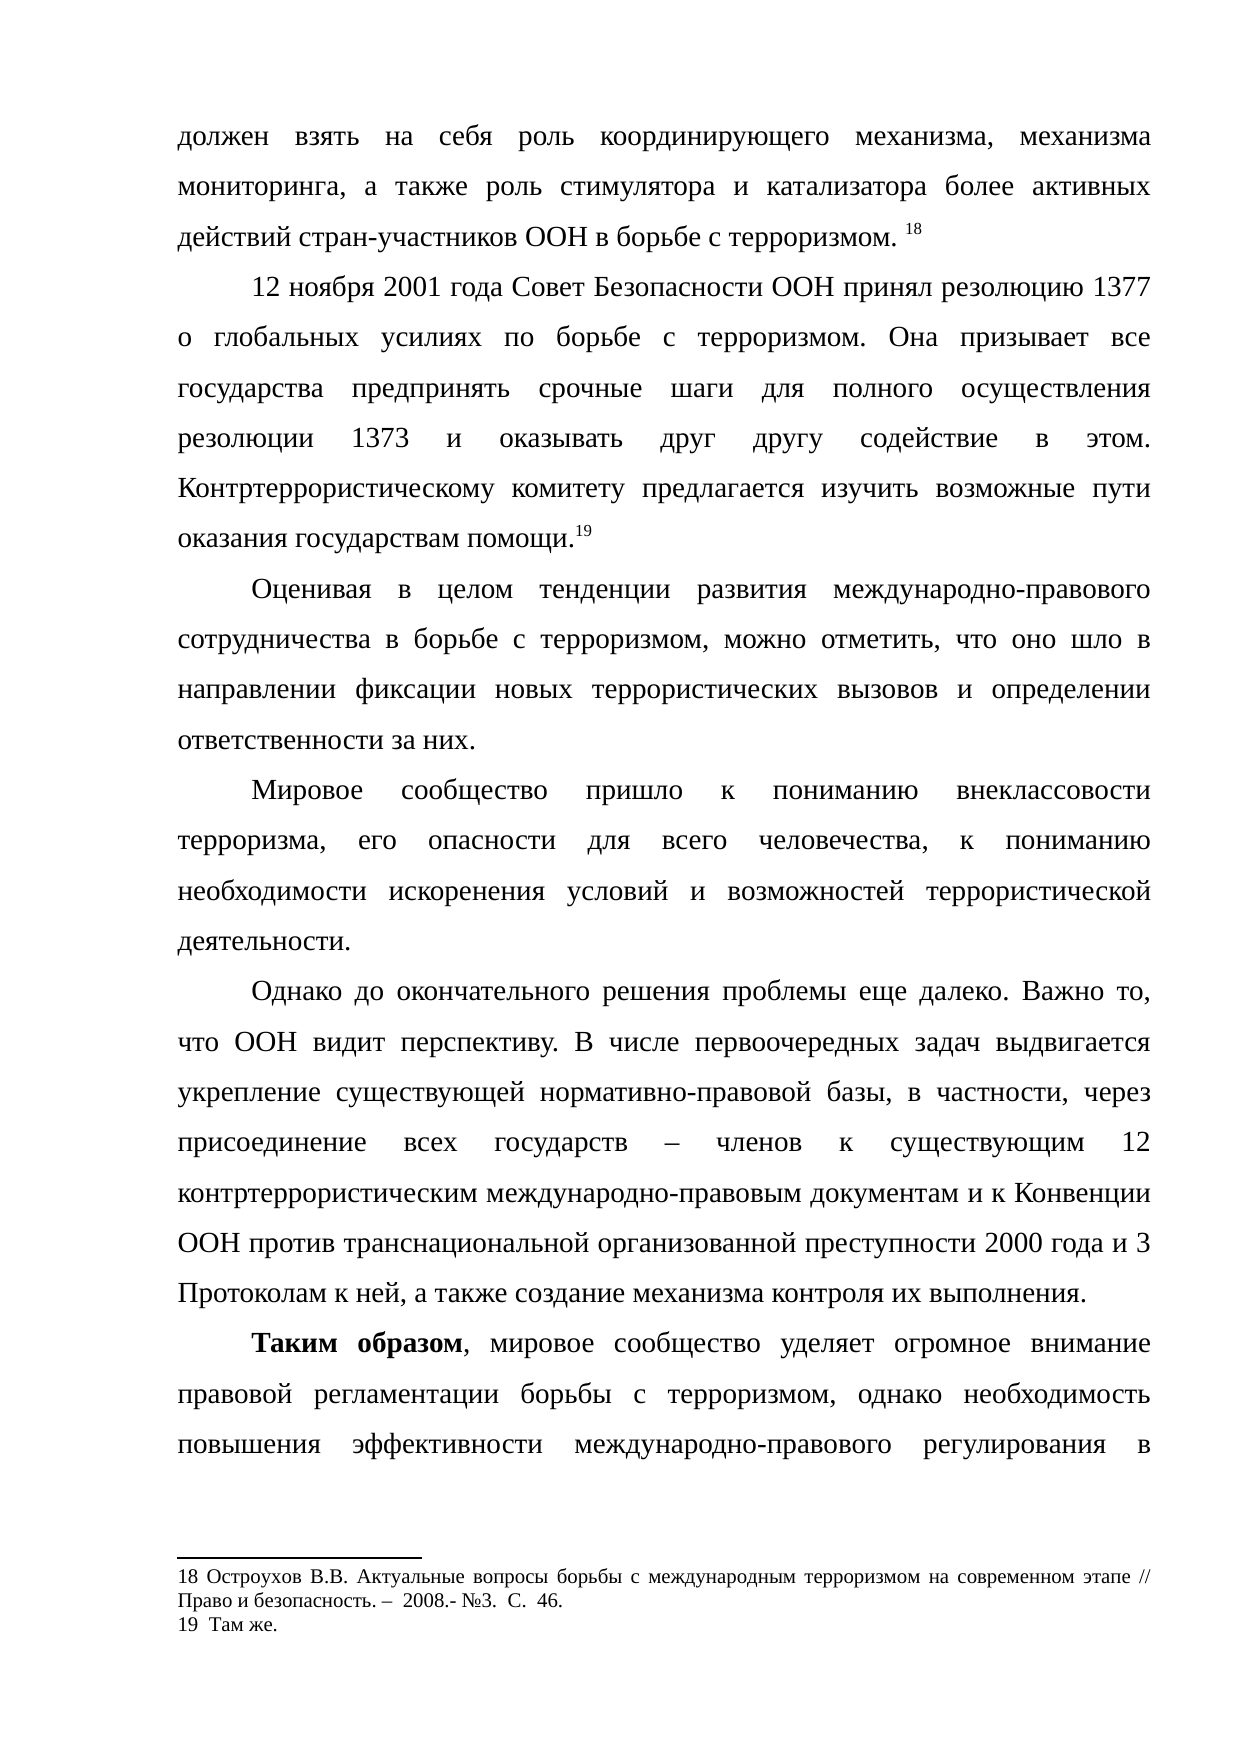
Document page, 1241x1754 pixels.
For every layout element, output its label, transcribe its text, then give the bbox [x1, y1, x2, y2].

text Однако до окончательного решения проблемы еще далеко. Важно то, что ООН видит перспективу. В числе первоочередных задач выдвигается укрепление существующей нормативно-правовой базы, в частности, через присоединение всех государств – членов к существующим 12 контртеррористическим международно-правовым документам и к Конвенции ООН против транснациональной организованной преступности 2000 года и 3 Протоколам к ней, а также создание механизма контроля их выполнения. [177, 973, 1152, 1309]
text Мировое сообщество пришло к пониманию внеклассовости терроризма, его опасности для всего человечества, к пониманию необходимости искоренения условий и возможностей террористической деятельности. [177, 772, 1152, 957]
text Оценивая в целом тенденции развития международно-правового сотрудничества в борьбе с терроризмом, можно отметить, что оно шло в направлении фиксации новых террористических вызовов и определении ответственности за них. [177, 571, 1152, 755]
text 12 ноября 2001 года Совет Безопасности ООН принял резолюцию 1377 о глобальных усилиях по борьбе с терроризмом. Она призывает все государства предпринять срочные шаги для полного осуществления резолюции 1373 и оказывать друг другу содействие в этом. Контртеррористическому комитету предлагается изучить возможные пути оказания государствам помощи. [177, 269, 1152, 554]
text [177, 1326, 1152, 1460]
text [177, 118, 1152, 252]
